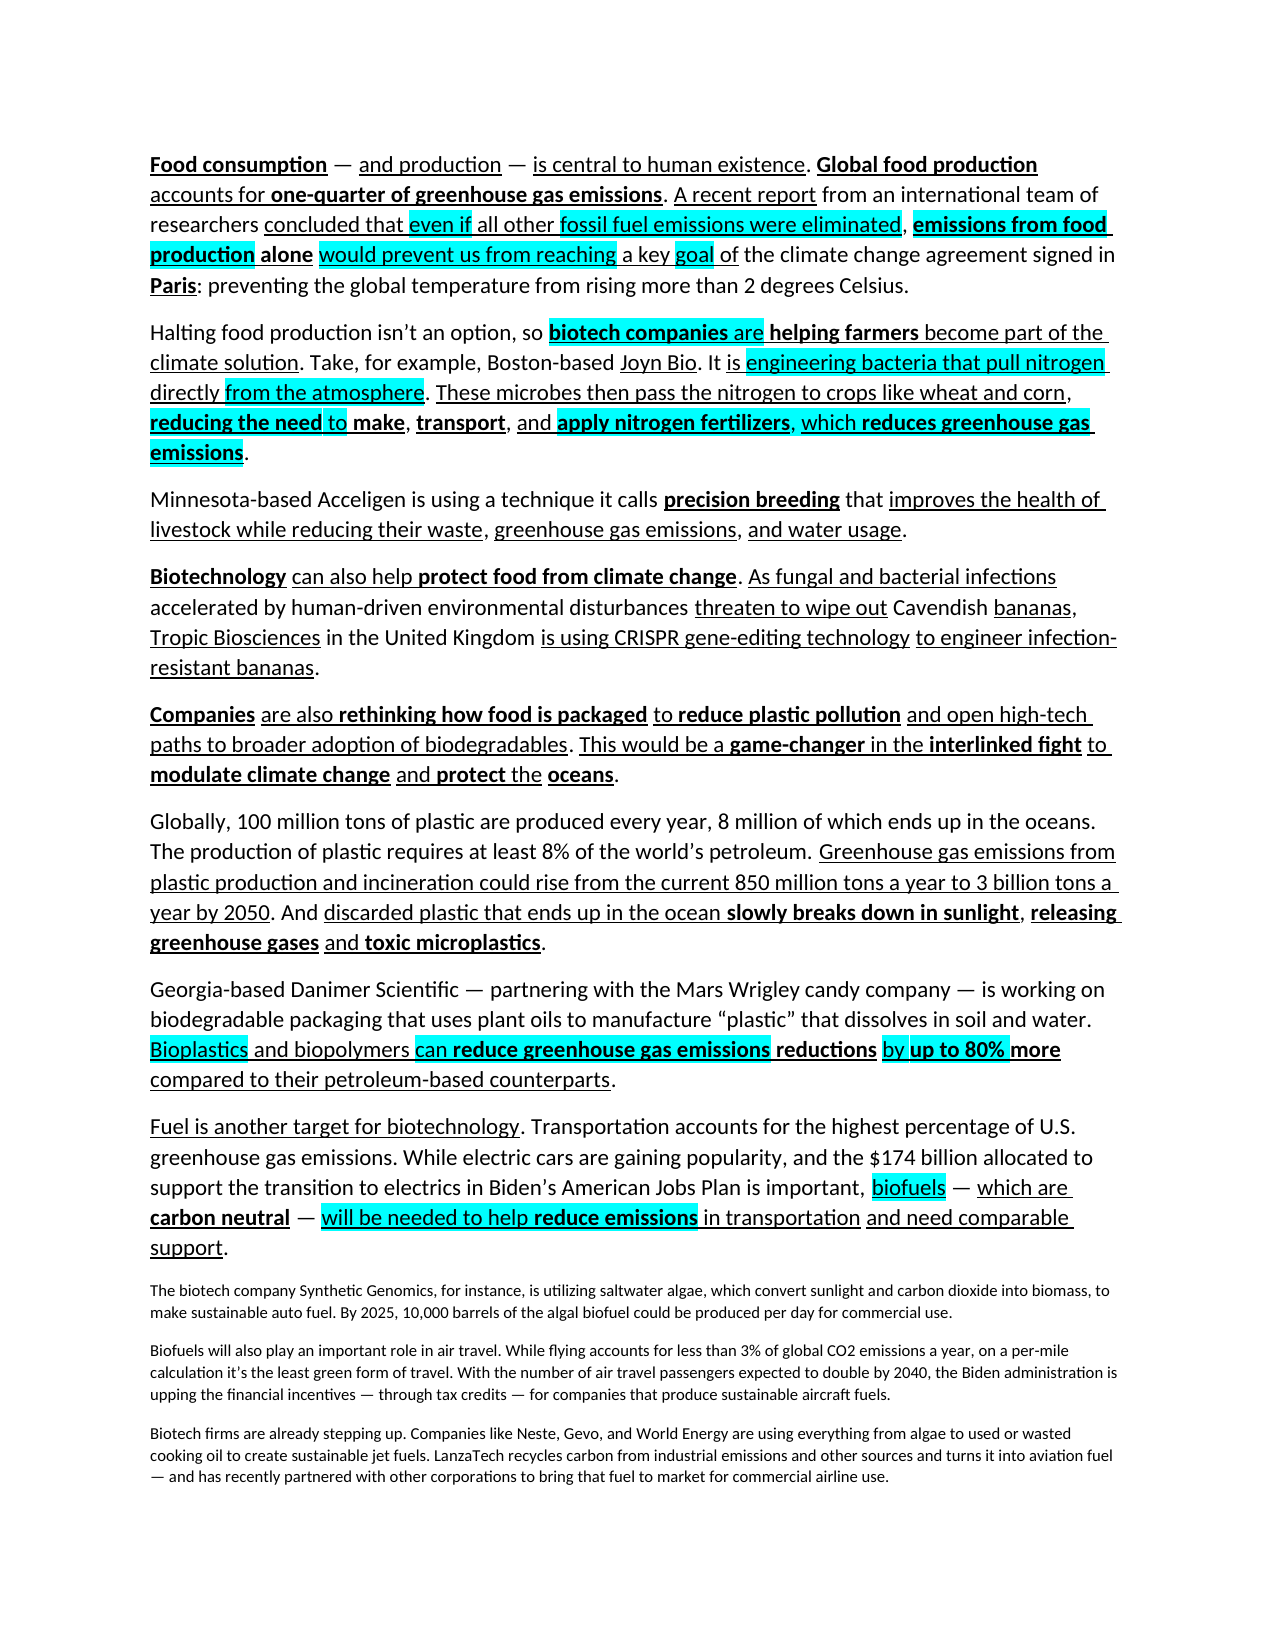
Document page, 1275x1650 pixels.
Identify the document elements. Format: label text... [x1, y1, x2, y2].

text Fuel is another target for biotechnology. Transportation accounts for the highest percentage of U.S. greenhouse gas emissions. While electric cars are gaining popularity, and the $174 billion allocated to support the transition to electrics in Biden’s American Jobs Plan is important, biofuels — which are carbon neutral — will be needed to help reduce emissions in transportation and need comparable support. [150, 1112, 1125, 1261]
text Biofuels will also play an important role in air travel. While flying accounts for less than 3% of global CO2 emissions a year, on a per-mile calculation it’s the least green form of travel. With the number of air travel passengers expected to double by 2040, the Biden administration is upping the financial incentives — through tax credits — for companies that produce sustainable aircraft fuels. [150, 1341, 1125, 1405]
text Companies are also rethinking how food is packaged to reduce plastic pollution and open high-tech paths to broader adoption of biodegradables. This would be a game-changer in the interlinked fight to modulate climate change and protect the oceans. [150, 700, 1125, 788]
text Halting food production isn’t an option, so biotech companies are helping farmers become part of the climate solution. Take, for example, Boston-based Joyn Bio. It is engineering bacteria that pull nitrogen directly from the atmosphere. These microbes then pass the nitrogen to crops like wheat and corn, reducing the need to make, transport, and apply nitrogen fertilizers, which reduces greenhouse gas emissions. [150, 318, 1125, 467]
text The biotech company Synthetic Genomics, for instance, is utilizing saltwater algae, which convert sunlight and carbon dioxide into biomass, to make sustainable auto fuel. By 2025, 10,000 barrels of the algal biofuel could be produced per day for commercial use. [150, 1280, 1125, 1322]
text Biotechnology can also help protect food from climate change. As fungal and bacterial infections accelerated by human-driven environmental disturbances threaten to wipe out Cavendish bananas, Tropic Biosciences in the United Kingdom is using CRISPR gene-editing technology to engineer infection-resistant bananas. [150, 562, 1125, 681]
text Biotech firms are already stepping up. Companies like Neste, Gevo, and World Energy are using everything from algae to used or wasted cooking oil to create sustainable jet fuels. LanzaTech recycles carbon from industrial emissions and other sources and turns it into aviation fuel — and has recently partnered with other corporations to bring that fuel to market for commercial airline use. [150, 1423, 1125, 1487]
text Minnesota-based Acceligen is using a technique it calls precision breeding that improves the health of livestock while reducing their waste, greenhouse gas emissions, and water usage. [150, 485, 1125, 544]
text Georgia-based Danimer Scientific — partnering with the Mars Wrigley candy company — is working on biodegradable packaging that uses plant oils to manufacture “plastic” that dissolves in soil and water. Bioplastics and biopolymers can reduce greenhouse gas emissions reductions by up to 80% more compared to their petroleum-based counterparts. [150, 975, 1125, 1094]
text Globally, 100 million tons of plastic are produced every year, 8 million of which ends up in the oceans. The production of plastic requires at least 8% of the world’s petroleum. Greenhouse gas emissions from plastic production and incineration could rise from the current 850 million tons a year to 3 billion tons a year by 2050. And discarded plastic that ends up in the ocean slowly breaks down in sunlight, releasing greenhouse gases and toxic microplastics. [150, 807, 1125, 956]
text Food consumption — and production — is central to human existence. Global food production accounts for one-quarter of greenhouse gas emissions. A recent report from an international team of researchers concluded that even if all other fossil fuel emissions were eliminated, emissions from food production alone would prevent us from reaching a key goal of the climate change agreement signed in Paris: preventing the global temperature from rising more than 2 degrees Celsius. [150, 150, 1125, 299]
